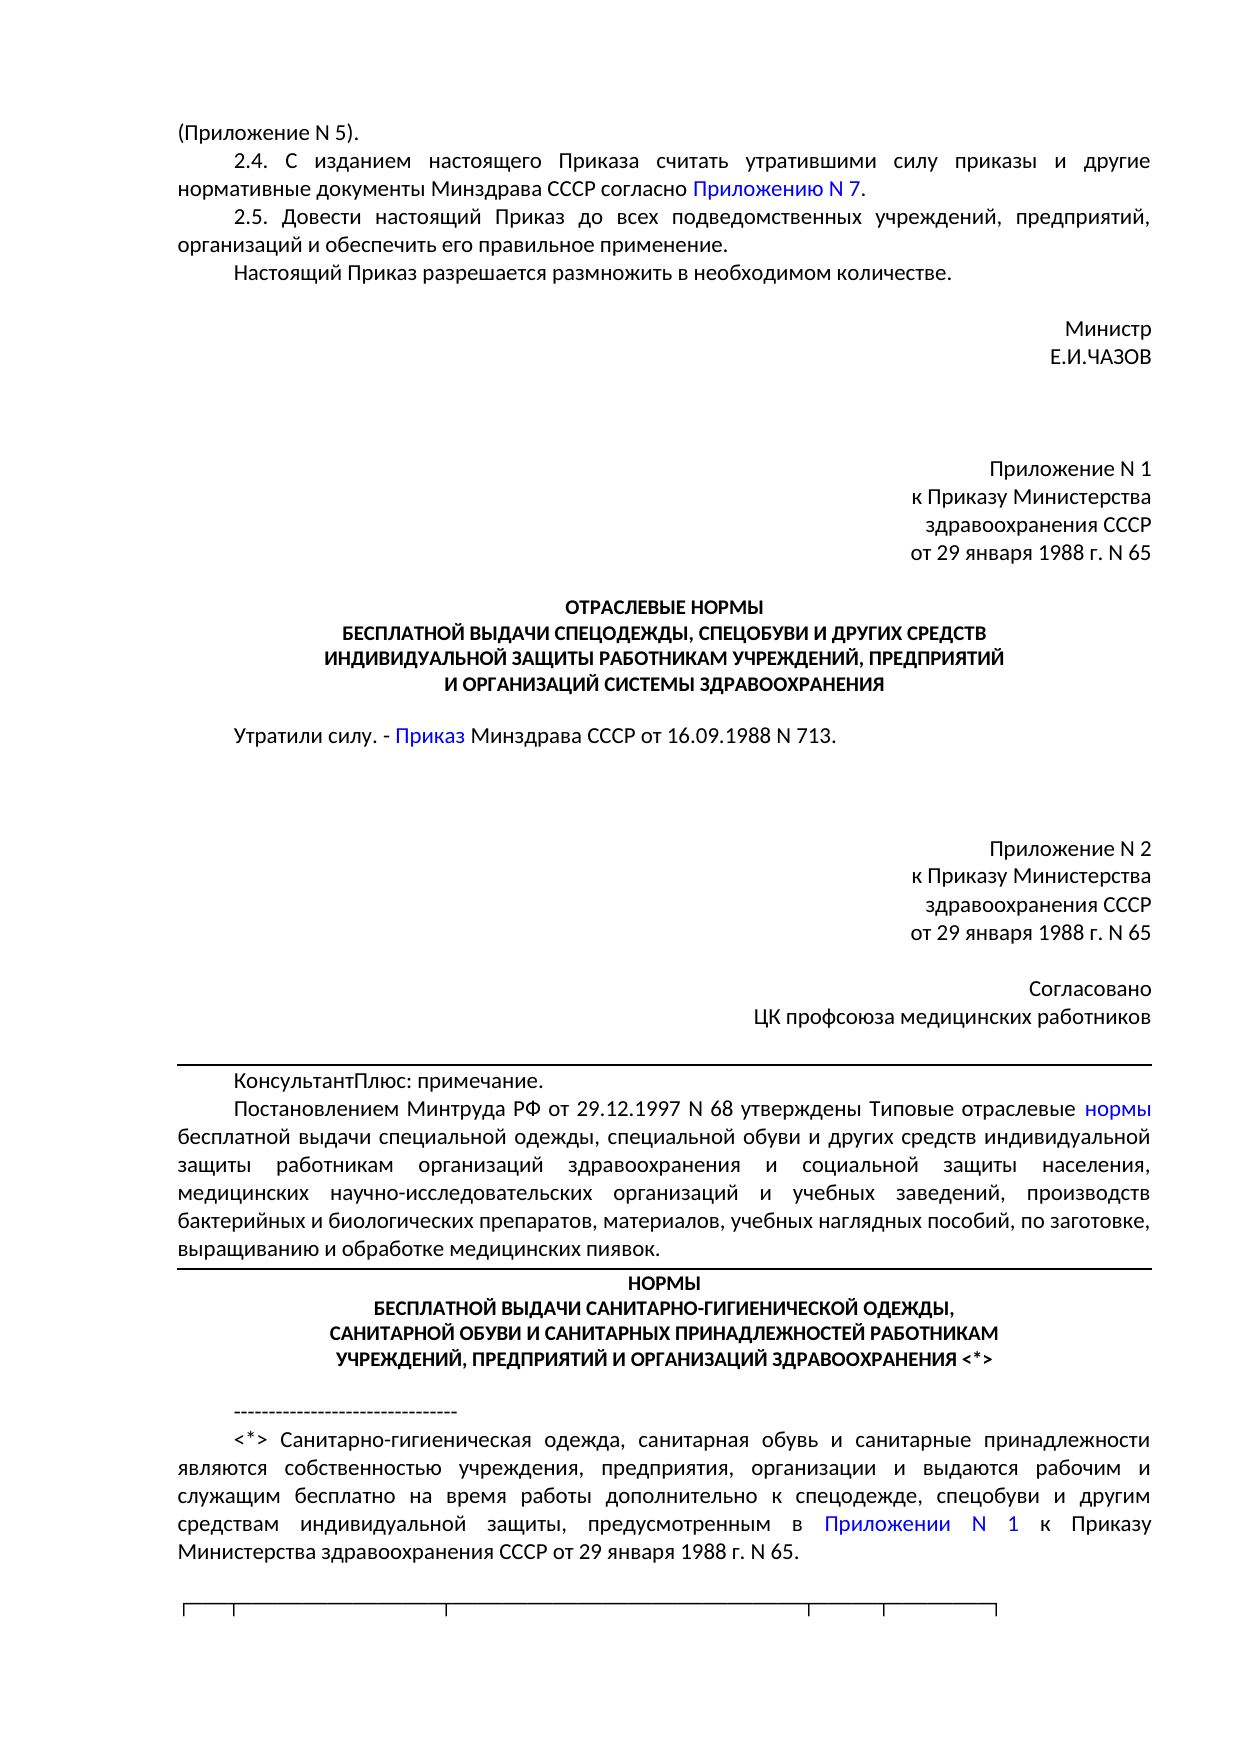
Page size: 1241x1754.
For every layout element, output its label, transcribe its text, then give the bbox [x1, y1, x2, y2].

title НОРМЫ [177, 1270, 1152, 1295]
text Утратили силу. - Приказ Минздрава СССР от 16.09.1988 N 713. [177, 722, 1152, 749]
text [177, 118, 1152, 146]
text здравоохранения СССР [177, 510, 1152, 538]
text 2.5. Довести настоящий Приказ до всех подведомственных учреждений, предприятий, организаций и обеспечить его правильное применение. [177, 202, 1152, 258]
text от 29 января 1988 г. N 65 [177, 918, 1152, 946]
text ┌───┬────────────────┬────────────────────────────┬─────┬────────┐ [177, 1593, 1152, 1617]
text здравоохранения СССР [177, 890, 1152, 918]
text Е.И.ЧАЗОВ [177, 342, 1152, 370]
text ЦК профсоюза медицинских работников [177, 1002, 1152, 1030]
text Приложение N 2 [177, 834, 1152, 862]
text от 29 января 1988 г. N 65 [177, 538, 1152, 566]
text Настоящий Приказ разрешается размножить в необходимом количестве. [177, 258, 1152, 286]
title БЕСПЛАТНОЙ ВЫДАЧИ СПЕЦОДЕЖДЫ, СПЕЦОБУВИ И ДРУГИХ СРЕДСТВ [177, 620, 1152, 645]
text к Приказу Министерства [177, 862, 1152, 890]
text Постановлением Минтруда РФ от 29.12.1997 N 68 утверждены Типовые отраслевые нормы бесплатной выдачи специальной одежды, специальной обуви и других средств индивидуальной защиты работникам организаций здравоохранения и социальной защиты населения, медицинских научно-исследовательских организаций и учебных заведений, производств бактерийных и биологических препаратов, материалов, учебных наглядных пособий, по заготовке, выращиванию и обработке медицинских пиявок. [177, 1094, 1152, 1262]
title ОТРАСЛЕВЫЕ НОРМЫ [177, 594, 1152, 620]
title САНИТАРНОЙ ОБУВИ И САНИТАРНЫХ ПРИНАДЛЕЖНОСТЕЙ РАБОТНИКАМ [177, 1321, 1152, 1346]
title И ОРГАНИЗАЦИЙ СИСТЕМЫ ЗДРАВООХРАНЕНИЯ [177, 671, 1152, 696]
text Согласовано [177, 974, 1152, 1002]
text <*> Санитарно-гигиеническая одежда, санитарная обувь и санитарные принадлежности являются собственностью учреждения, предприятия, организации и выдаются рабочим и служащим бесплатно на время работы дополнительно к спецодежде, спецобуви и другим средствам индивидуальной защиты, предусмотренным в Приложении N 1 к Приказу Министерства здравоохранения СССР от 29 января 1988 г. N 65. [177, 1425, 1152, 1565]
title ИНДИВИДУАЛЬНОЙ ЗАЩИТЫ РАБОТНИКАМ УЧРЕЖДЕНИЙ, ПРЕДПРИЯТИЙ [177, 645, 1152, 671]
text -------------------------------- [177, 1397, 1152, 1425]
title БЕСПЛАТНОЙ ВЫДАЧИ САНИТАРНО-ГИГИЕНИЧЕСКОЙ ОДЕЖДЫ, [177, 1295, 1152, 1321]
title УЧРЕЖДЕНИЙ, ПРЕДПРИЯТИЙ И ОРГАНИЗАЦИЙ ЗДРАВООХРАНЕНИЯ <*> [177, 1346, 1152, 1371]
text Министр [177, 314, 1152, 342]
text КонсультантПлюс: примечание. [177, 1066, 1152, 1094]
text 2.4. С изданием настоящего Приказа считать утратившими силу приказы и другие нормативные документы Минздрава СССР согласно Приложению N 7. [177, 146, 1152, 202]
text Приложение N 1 [177, 454, 1152, 482]
text к Приказу Министерства [177, 482, 1152, 510]
